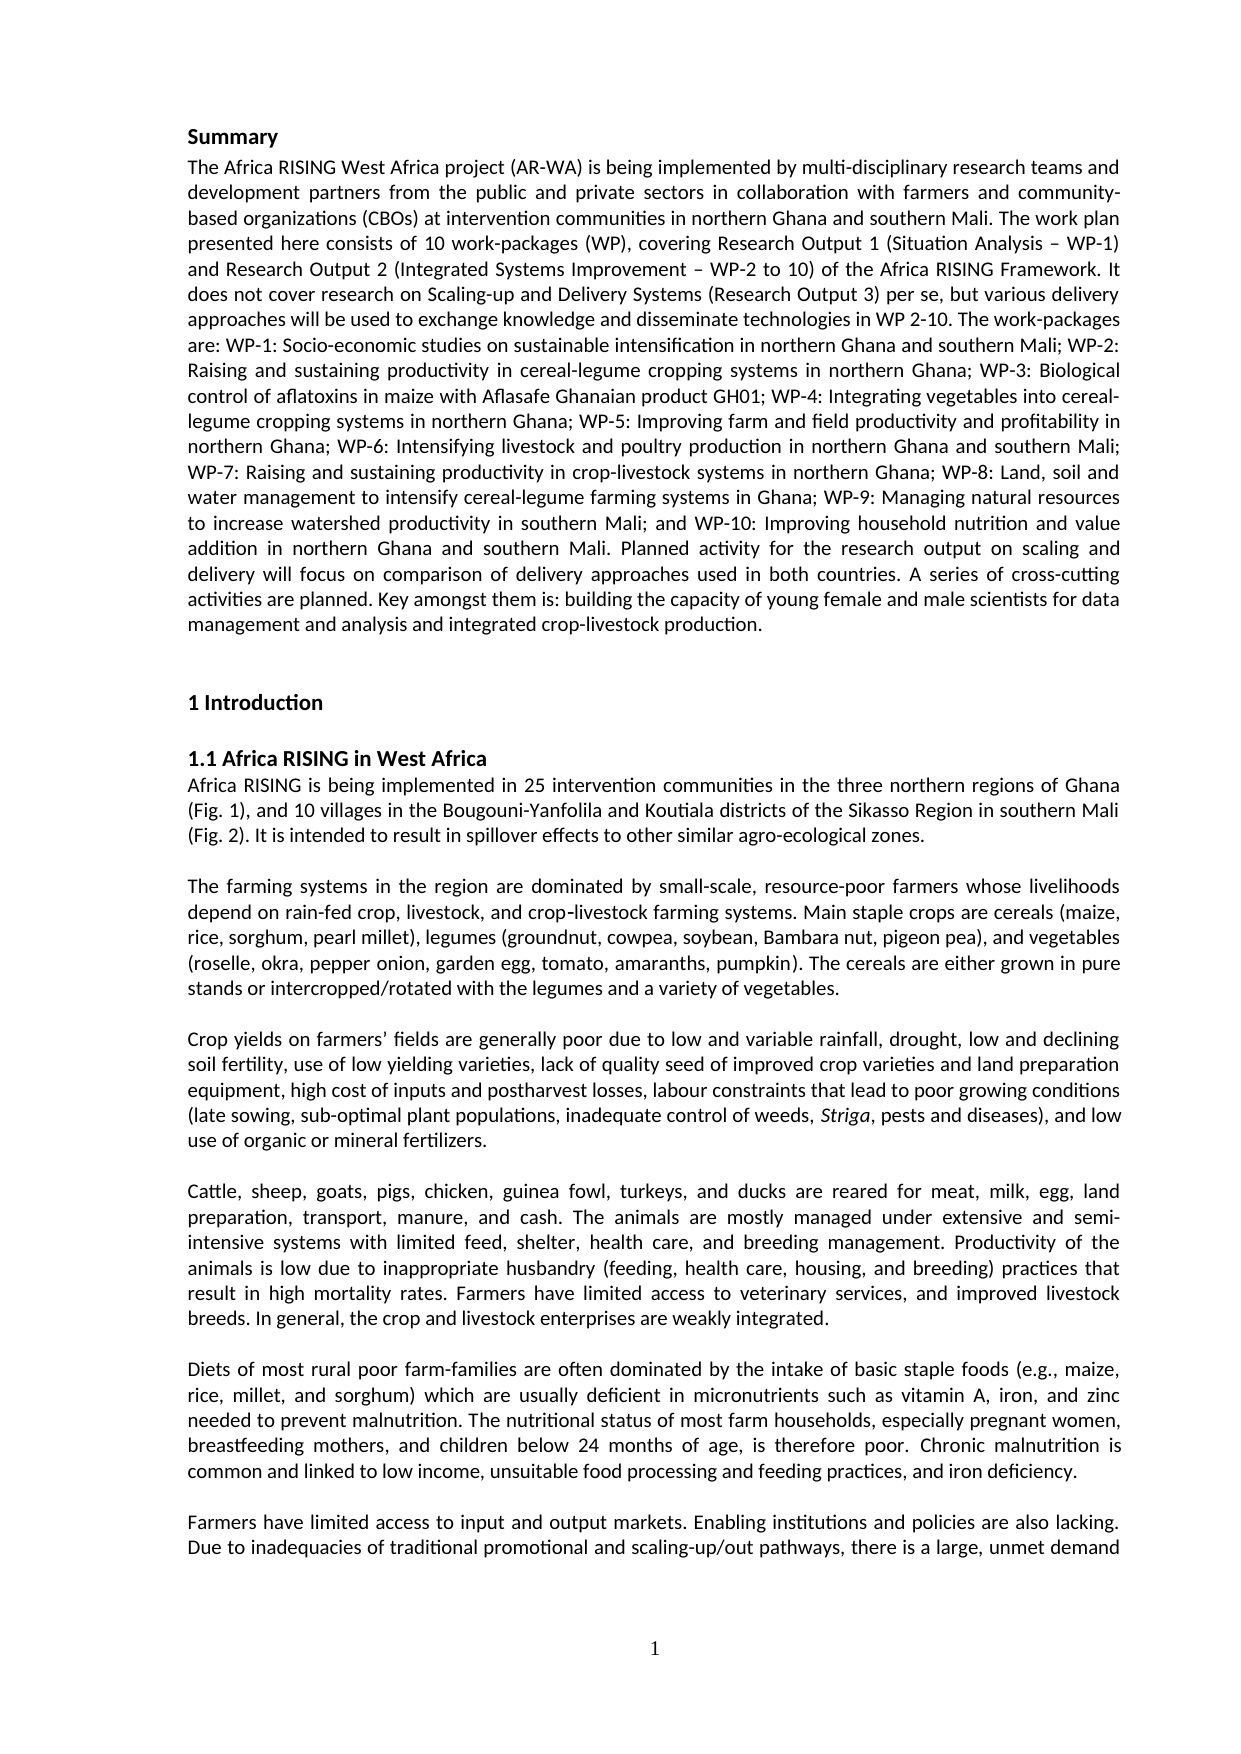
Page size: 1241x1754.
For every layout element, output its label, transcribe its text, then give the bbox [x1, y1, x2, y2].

text The Africa RISING West Africa project (AR-WA) is being implemented by multi-disciplinary research teams and development partners from the public and private sectors in collaboration with farmers and community-based organizations (CBOs) at intervention communities in northern Ghana and southern Mali. The work plan presented here consists of 10 work-packages (WP), covering Research Output 1 (Situation Analysis – WP-1) and Research Output 2 (Integrated Systems Improvement – WP-2 to 10) of the Africa RISING Framework. It does not cover research on Scaling-up and Delivery Systems (Research Output 3) per se, but various delivery approaches will be used to exchange knowledge and disseminate technologies in WP 2-10. The work-packages are: WP-1: Socio-economic studies on sustainable intensification in northern Ghana and southern Mali; WP-2: Raising and sustaining productivity in cereal-legume cropping systems in northern Ghana; WP-3: Biological control of aflatoxins in maize with Aflasafe Ghanaian product GH01; WP-4: Integrating vegetables into cereal-legume cropping systems in northern Ghana; WP-5: Improving farm and field productivity and profitability in northern Ghana; WP-6: Intensifying livestock and poultry production in northern Ghana and southern Mali; WP-7: Raising and sustaining productivity in crop-livestock systems in northern Ghana; WP-8: Land, soil and water management to intensify cereal-legume farming systems in Ghana; WP-9: Managing natural resources to increase watershed productivity in southern Mali; and WP-10: Improving household nutrition and value addition in northern Ghana and southern Mali. Planned activity for the research output on scaling and delivery will focus on comparison of delivery approaches used in both countries. A series of cross-cutting activities are planned. Key amongst them is: building the capacity of young female and male scientists for data management and analysis and integrated crop-livestock production. [187, 154, 1122, 637]
text Summary [187, 122, 1122, 150]
text The farming systems in the region are dominated by small-scale, resource-poor farmers whose livelihoods depend on rain-fed crop, livestock, and croplivestock farming systems. Main staple crops are cereals (maize, rice, sorghum, pearl millet), legumes (groundnut, cowpea, soybean, Bambara nut, pigeon pea), and vegetables (roselle, okra, pepper onion, garden egg, tomato, amaranths, pumpkin). The cereals are either grown in pure stands or intercropped/rotated with the legumes and a variety of vegetables. [187, 873, 1122, 1001]
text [187, 1509, 1122, 1560]
text Crop yields on farmers’ fields are generally poor due to low and variable rainfall, drought, low and declining soil fertility, use of low yielding varieties, lack of quality seed of improved crop varieties and land preparation equipment, high cost of inputs and postharvest losses, labour constraints that lead to poor growing conditions (late sowing, sub-optimal plant populations, inadequate control of weeds, Striga, pests and diseases), and low use of organic or mineral fertilizers. [187, 1026, 1122, 1153]
text 1 Introduction [187, 688, 1122, 716]
text Cattle, sheep, goats, pigs, chicken, guinea fowl, turkeys, and ducks are reared for meat, milk, egg, land preparation, transport, manure, and cash. The animals are mostly managed under extensive and semi-intensive systems with limited feed, shelter, health care, and breeding management. Productivity of the animals is low due to inappropriate husbandry (feeding, health care, housing, and breeding) practices that result in high mortality rates. Farmers have limited access to veterinary services, and improved livestock breeds. In general, the crop and livestock enterprises are weakly integrated. [187, 1178, 1122, 1331]
text 1.1 Africa RISING in West Africa [187, 744, 1122, 772]
text Diets of most rural poor farm-families are often dominated by the intake of basic staple foods (e.g., maize, rice, millet, and sorghum) which are usually deficient in micronutrients such as vitamin A, iron, and zinc needed to prevent malnutrition. The nutritional status of most farm households, especially pregnant women, breastfeeding mothers, and children below 24 months of age, is therefore poor. Chronic malnutrition is common and linked to low income, unsuitable food processing and feeding practices, and iron deficiency. [187, 1356, 1122, 1483]
text Africa RISING is being implemented in 25 intervention communities in the three northern regions of Ghana (Fig. 1), and 10 villages in the Bougouni-Yanfolila and Koutiala districts of the Sikasso Region in southern Mali (Fig. 2). It is intended to result in spillover effects to other similar agro-ecological zones. [187, 772, 1122, 848]
